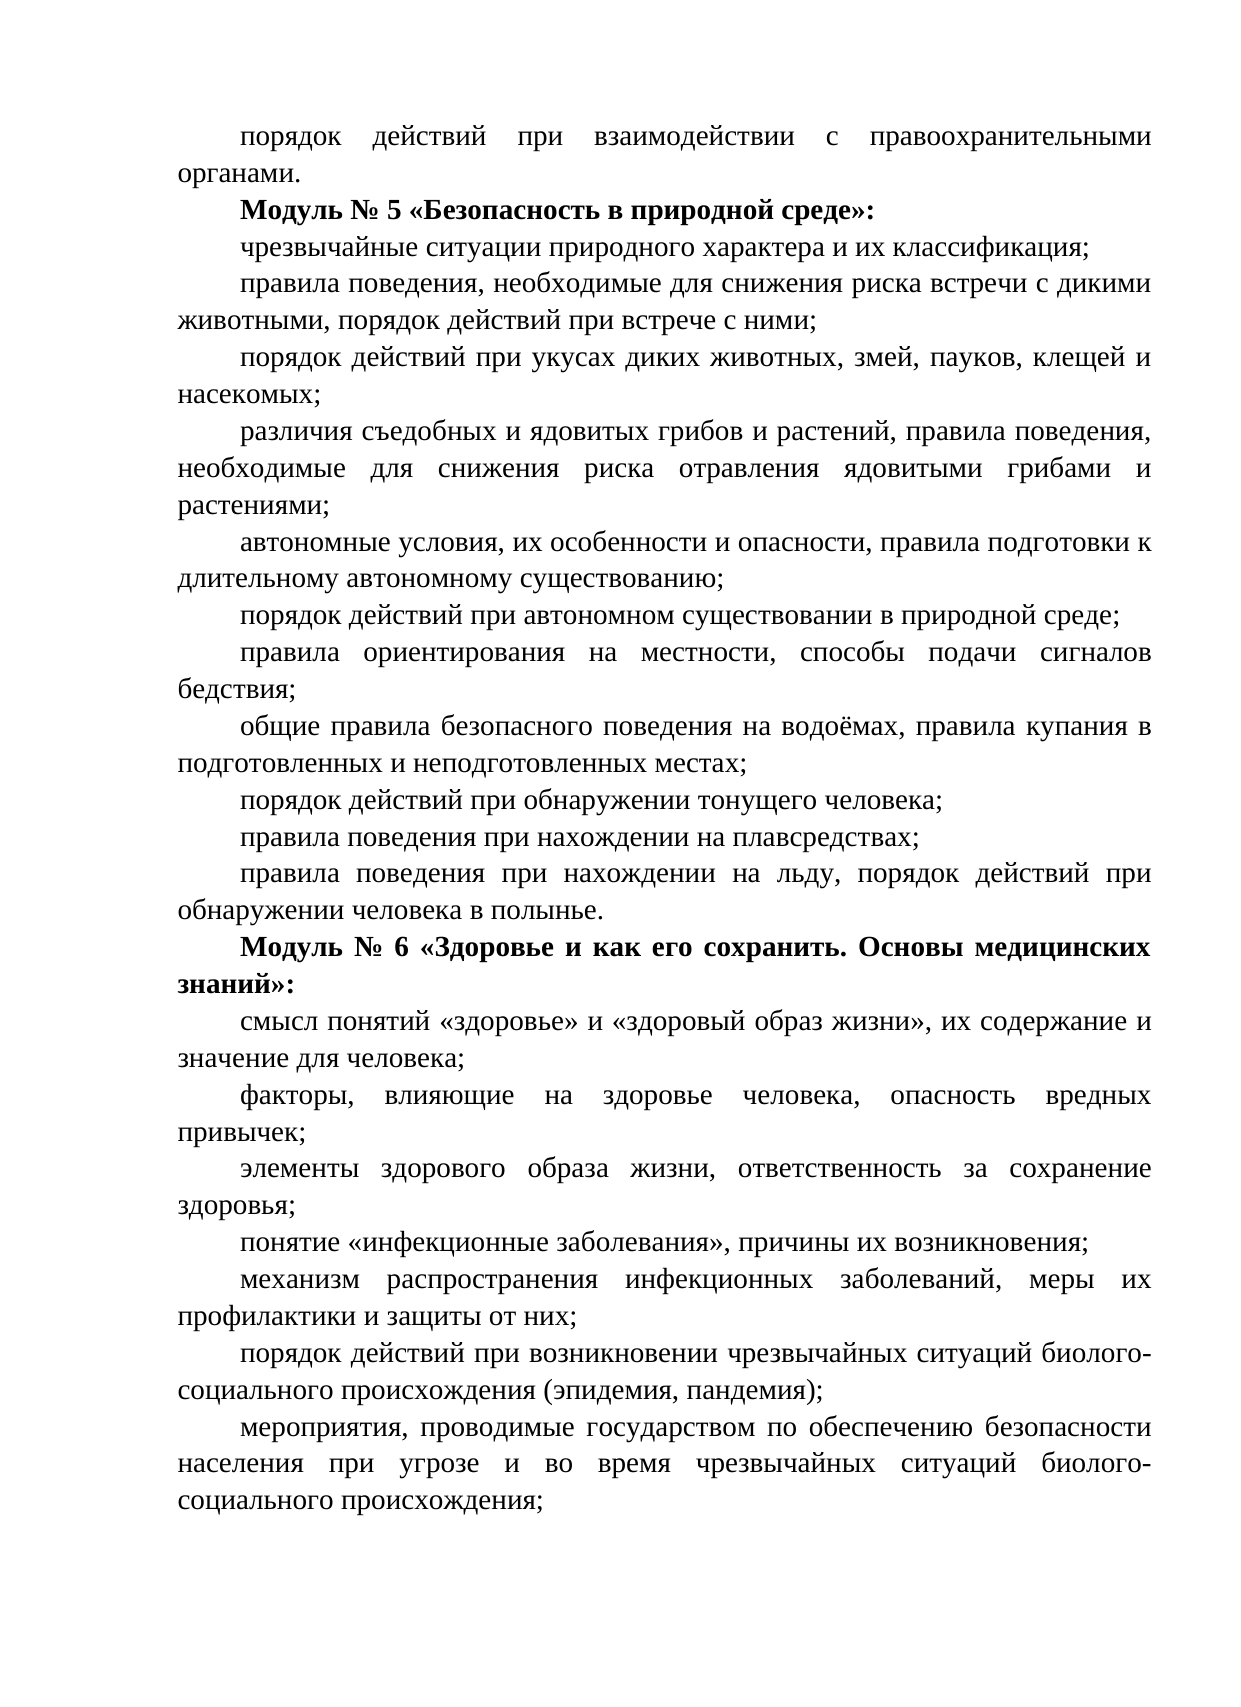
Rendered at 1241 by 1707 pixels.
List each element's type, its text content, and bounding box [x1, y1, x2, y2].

text понятие «инфекционные заболевания», причины их возникновения; [177, 1224, 1152, 1258]
text порядок действий при укусах диких животных, змей, пауков, клещей и насекомых; [177, 339, 1152, 410]
text правила поведения при нахождении на льду, порядок действий при обнаружении человека в полынье. [177, 856, 1152, 926]
text правила поведения, необходимые для снижения риска встречи с дикими животными, порядок действий при встрече с ними; [177, 266, 1152, 336]
text правила ориентирования на местности, способы подачи сигналов бедствия; [177, 634, 1152, 705]
text порядок действий при автономном существовании в природной среде; [177, 597, 1152, 631]
text различия съедобных и ядовитых грибов и растений, правила поведения, необходимые для снижения риска отравления ядовитыми грибами и растениями; [177, 413, 1152, 520]
text автономные условия, их особенности и опасности, правила подготовки к длительному автономному существованию; [177, 524, 1152, 594]
text смысл понятий «здоровье» и «здоровый образ жизни», их содержание и значение для человека; [177, 1003, 1152, 1073]
text Модуль № 6 «Здоровье и как его сохранить. Основы медицинских знаний»: [177, 929, 1152, 1000]
text мероприятия, проводимые государством по обеспечению безопасности населения при угрозе и во время чрезвычайных ситуаций биолого-социального происхождения; [177, 1409, 1152, 1516]
text Модуль № 5 «Безопасность в природной среде»: [177, 192, 1152, 225]
text механизм распространения инфекционных заболеваний, меры их профилактики и защиты от них; [177, 1261, 1152, 1332]
text правила поведения при нахождении на плавсредствах; [177, 819, 1152, 852]
text порядок действий при взаимодействии с правоохранительными органами. [177, 118, 1152, 188]
text общие правила безопасного поведения на водоёмах, правила купания в подготовленных и неподготовленных местах; [177, 708, 1152, 778]
text чрезвычайные ситуации природного характера и их классификация; [177, 229, 1152, 262]
text порядок действий при обнаружении тонущего человека; [177, 782, 1152, 815]
text элементы здорового образа жизни, ответственность за сохранение здоровья; [177, 1151, 1152, 1221]
text факторы, влияющие на здоровье человека, опасность вредных привычек; [177, 1077, 1152, 1147]
text порядок действий при возникновении чрезвычайных ситуаций биолого-социального происхождения (эпидемия, пандемия); [177, 1335, 1152, 1405]
